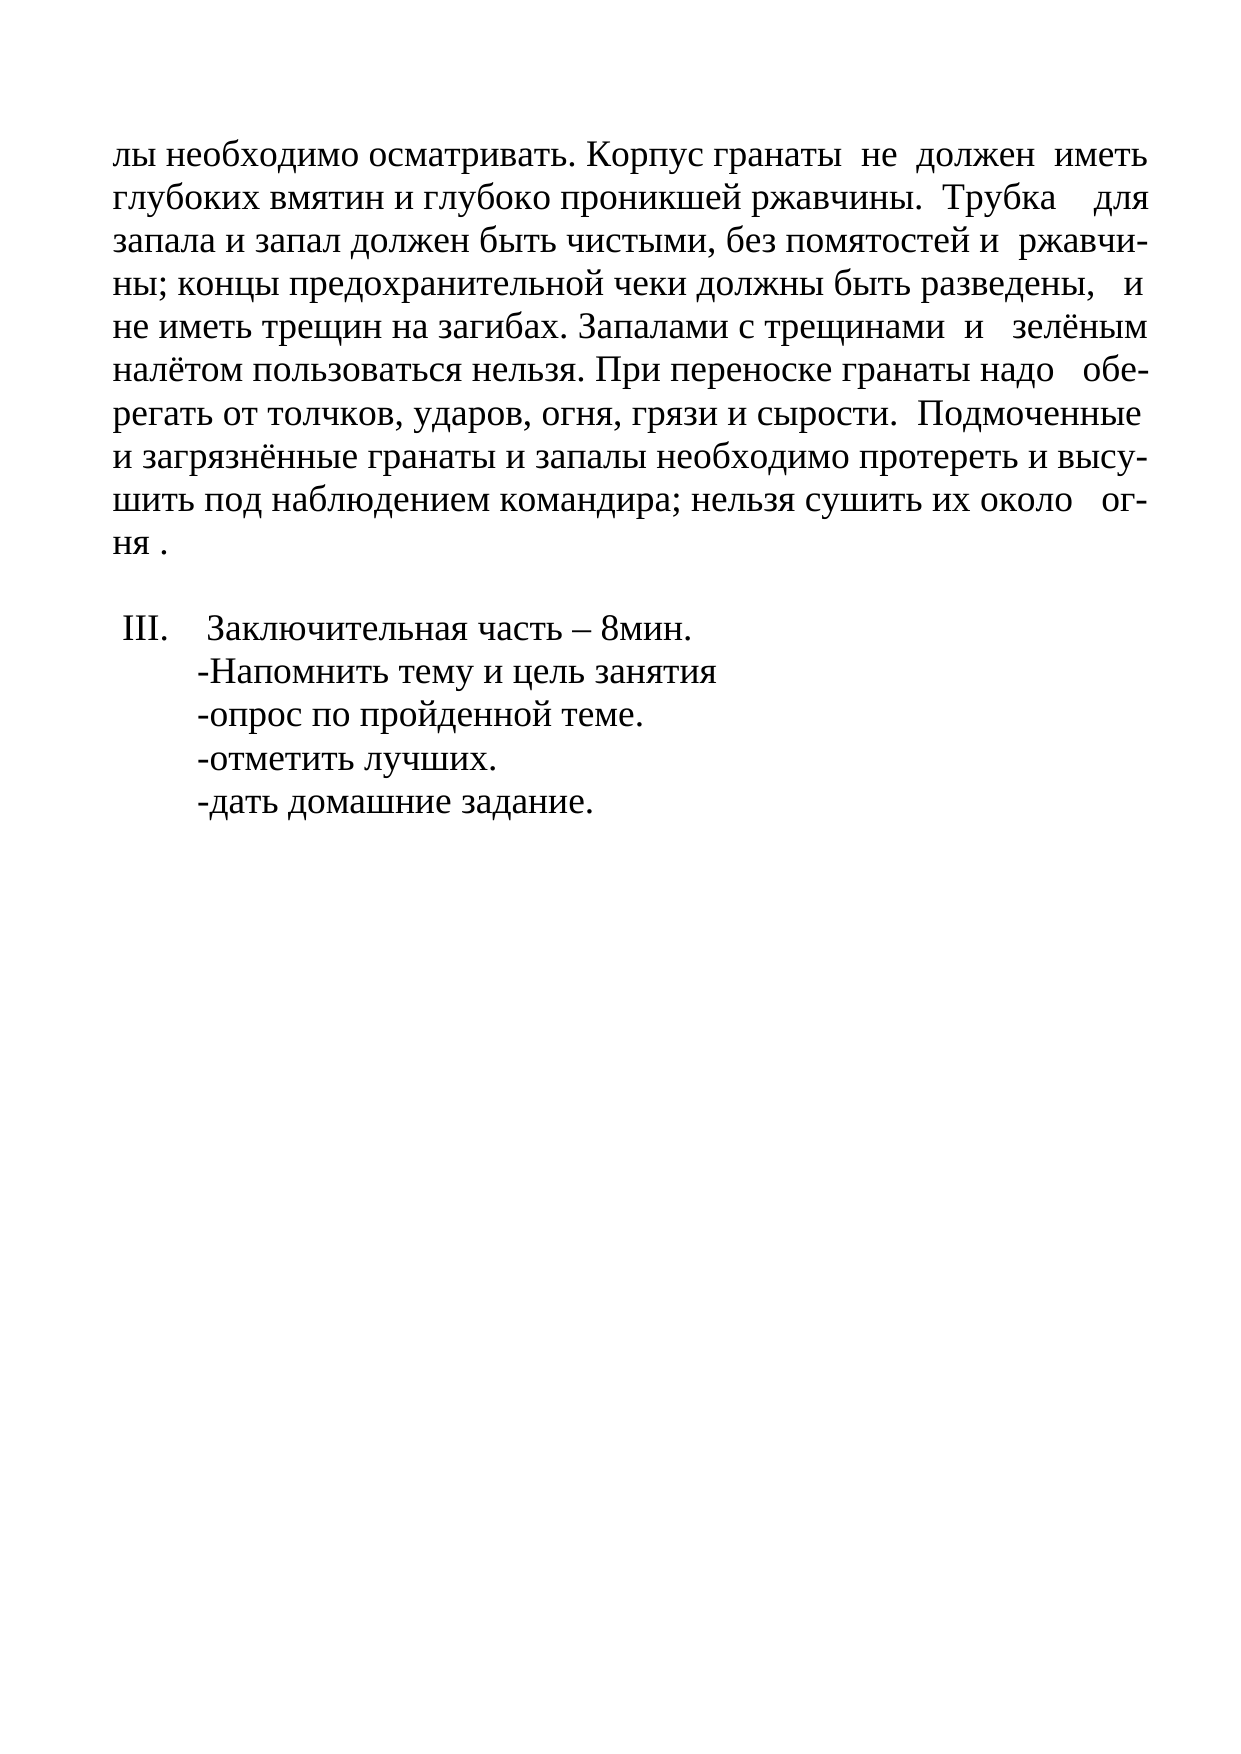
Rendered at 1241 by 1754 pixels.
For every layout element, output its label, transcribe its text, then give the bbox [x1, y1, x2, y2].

text лы необходимо осматривать. Корпус гранаты не должен иметь [112, 131, 1152, 174]
text налётом пользоваться нельзя. При переноске гранаты надо обе-регать от толчков, ударов, огня, грязи и сырости. Подмоченные [112, 347, 1152, 433]
text ны; концы предохранительной чеки должны быть разведены, и [112, 261, 1152, 304]
text -Напомнить тему и цель занятия [112, 649, 1152, 692]
text не иметь трещин на загибах. Запалами с трещинами и зелёным [112, 304, 1152, 347]
text глубоких вмятин и глубоко проникшей ржавчины. Трубка для [112, 174, 1152, 217]
text -опрос по пройденной теме. [112, 692, 1152, 735]
text и загрязнённые гранаты и запалы необходимо протереть и высу- [112, 433, 1152, 476]
text -дать домашние задание. [112, 778, 1152, 821]
text -отметить лучших. [112, 735, 1152, 778]
text III. Заключительная часть – 8мин. [112, 606, 1152, 649]
text запала и запал должен быть чистыми, без помятостей и ржавчи- [112, 217, 1152, 261]
text ня . [112, 519, 1152, 562]
text шить под наблюдением командира; нельзя сушить их около ог- [112, 476, 1152, 519]
